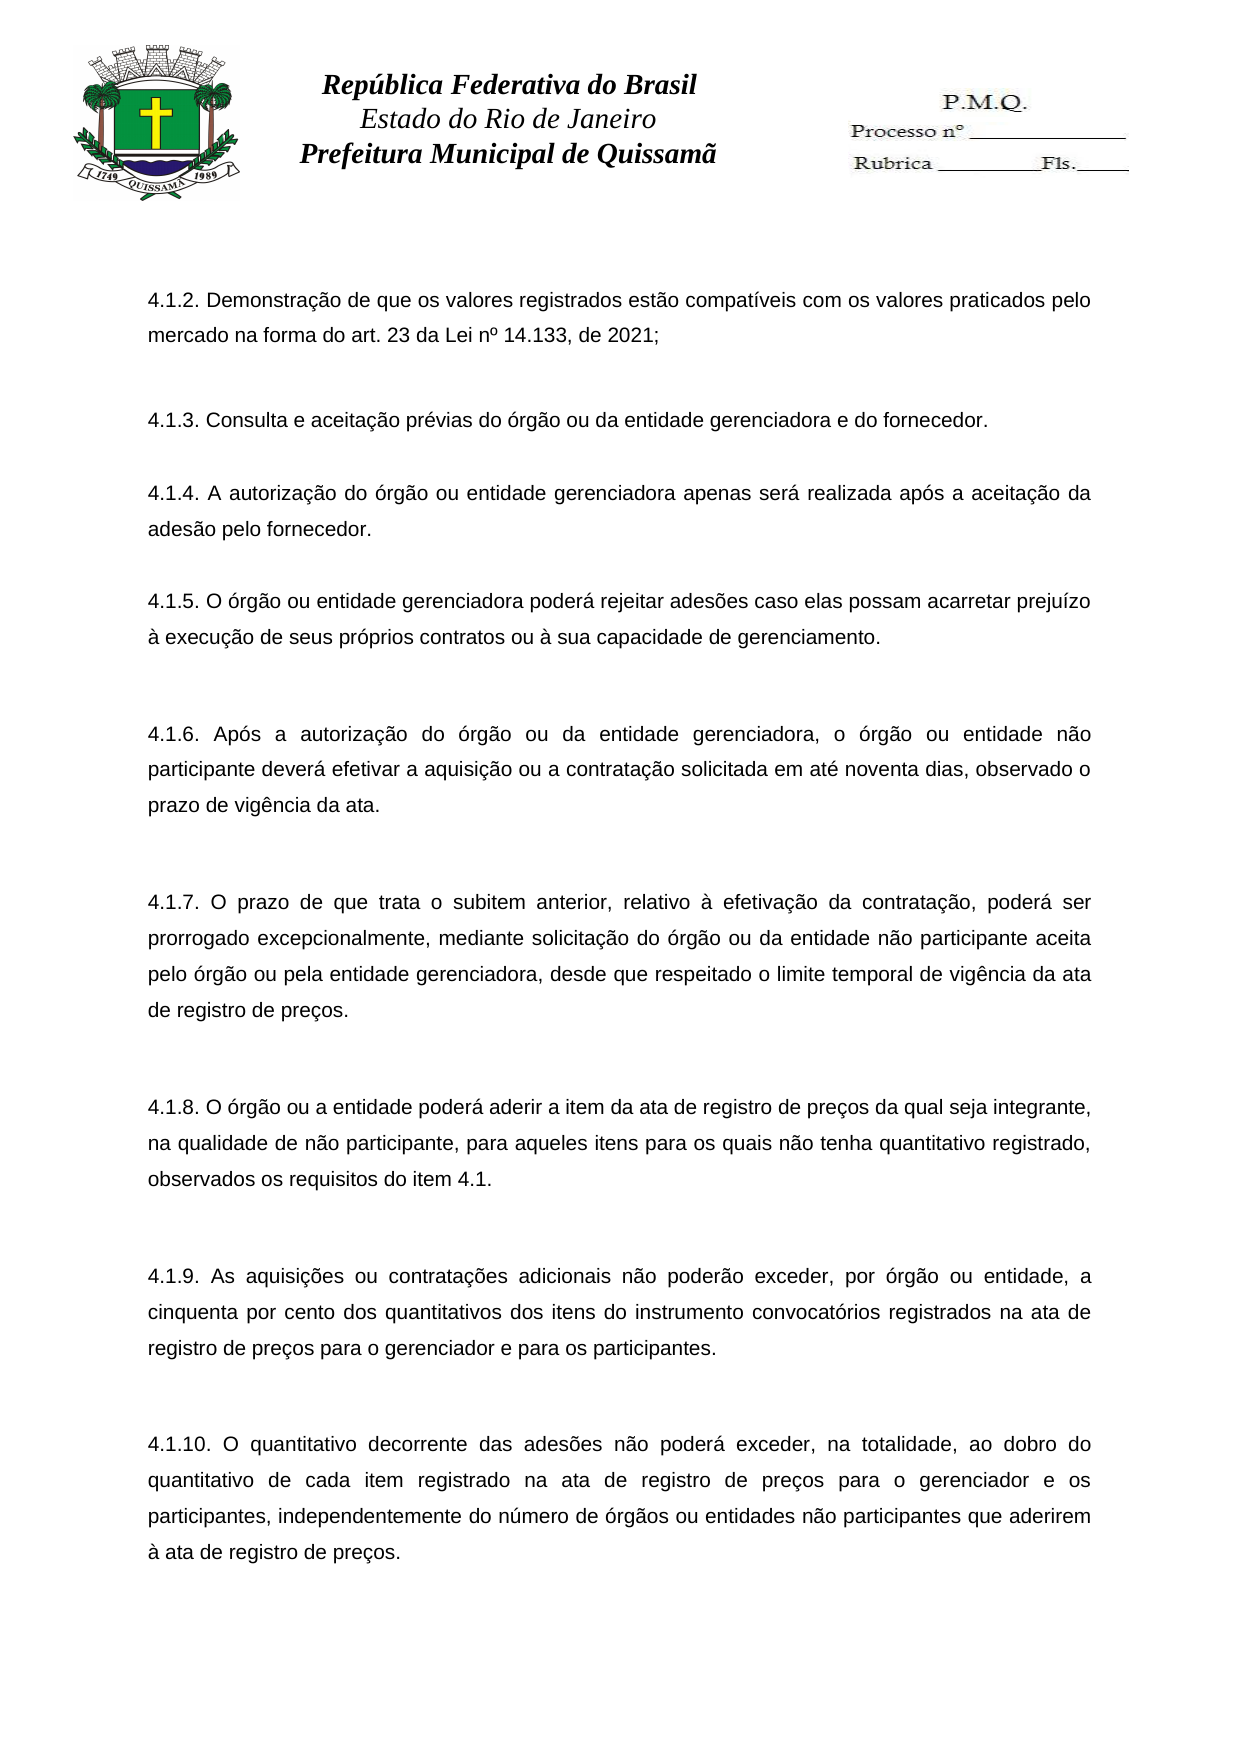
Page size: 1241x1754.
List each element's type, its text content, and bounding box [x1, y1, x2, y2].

list 4.1.3. Consulta e aceitação prévias do órgão ou da entidade gerenciadora e do fornecedor. [148, 408, 1093, 432]
list 4.1.4. A autorização do órgão ou entidade gerenciadora apenas será realizada após a aceitação da adesão pelo fornecedor. [148, 480, 1093, 540]
list 4.1.10. O quantitativo decorrente das adesões não poderá exceder, na totalidade, ao dobro do quantitativo de cada item registrado na ata de registro de preços para o gerenciador e os participantes, independentemente do número de órgãos ou entidades não participantes que aderirem à ata de registro de preços. [148, 1432, 1093, 1564]
list 4.1.6. Após a autorização do órgão ou da entidade gerenciadora, o órgão ou entidade não participante deverá efetivar a aquisição ou a contratação solicitada em até noventa dias, observado o prazo de vigência da ata. [148, 721, 1093, 817]
list 4.1.5. O órgão ou entidade gerenciadora poderá rejeitar adesões caso elas possam acarretar prejuízo à execução de seus próprios contratos ou à sua capacidade de gerenciamento. [148, 588, 1093, 648]
list 4.1.8. O órgão ou a entidade poderá aderir a item da ata de registro de preços da qual seja integrante, na qualidade de não participante, para aqueles itens para os quais não tenha quantitativo registrado, observados os requisitos do item 4.1. [148, 1095, 1093, 1191]
list 4.1.7. O prazo de que trata o subitem anterior, relativo à efetivação da contratação, poderá ser prorrogado excepcionalmente, mediante solicitação do órgão ou da entidade não participante aceita pelo órgão ou pela entidade gerenciadora, desde que respeitado o limite temporal de vigência da ata de registro de preços. [148, 890, 1093, 1022]
picture [848, 88, 1129, 178]
list 4.1.2. Demonstração de que os valores registrados estão compatíveis com os valores praticados pelo mercado na forma do art. 23 da Lei nº 14.133, de 2021; [148, 287, 1093, 347]
picture [73, 45, 240, 201]
list 4.1.9. As aquisições ou contratações adicionais não poderão exceder, por órgão ou entidade, a cinquenta por cento dos quantitativos dos itens do instrumento convocatórios registrados na ata de registro de preços para o gerenciador e para os participantes. [148, 1263, 1093, 1359]
